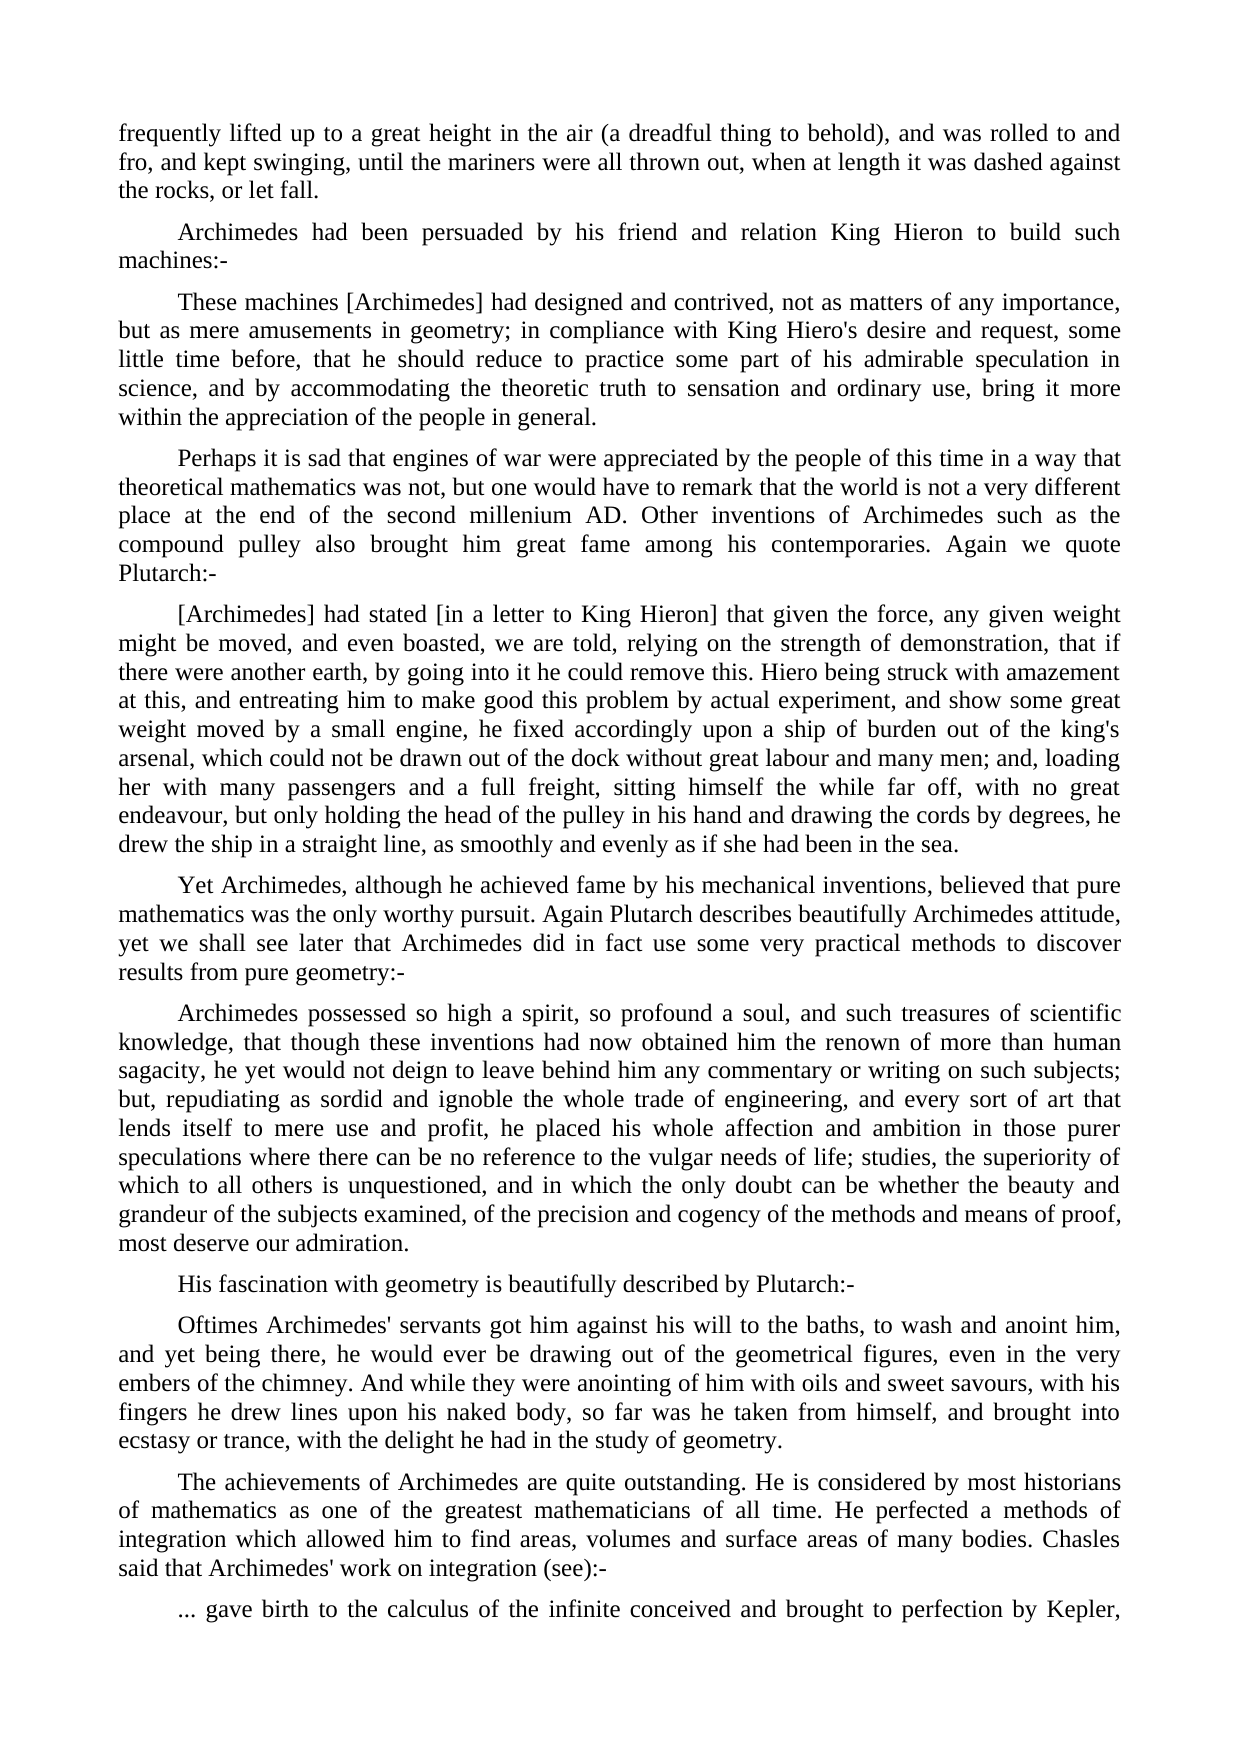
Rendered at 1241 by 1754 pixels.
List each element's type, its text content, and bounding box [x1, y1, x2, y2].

text Archimedes possessed so high a spirit, so profound a soul, and such treasures of scientific knowledge, that though these inventions had now obtained him the renown of more than human sagacity, he yet would not deign to leave behind him any commentary or writing on such subjects; but, repudiating as sordid and ignoble the whole trade of engineering, and every sort of art that lends itself to mere use and profit, he placed his whole affection and ambition in those purer speculations where there can be no reference to the vulgar needs of life; studies, the superiority of which to all others is unquestioned, and in which the only doubt can be whether the beauty and grandeur of the subjects examined, of the precision and cogency of the methods and means of proof, most deserve our admiration. [118, 998, 1122, 1257]
text These machines [Archimedes] had designed and contrived, not as matters of any importance, but as mere amusements in geometry; in compliance with King Hiero's desire and request, some little time before, that he should reduce to practice some part of his admirable speculation in science, and by accommodating the theoretic truth to sensation and ordinary use, bring it more within the appreciation of the people in general. [118, 287, 1122, 431]
text Yet Archimedes, although he achieved fame by his mechanical inventions, believed that pure mathematics was the only worthy pursuit. Again Plutarch describes beautifully Archimedes attitude, yet we shall see later that Archimedes did in fact use some very practical methods to discover results from pure geometry:- [118, 871, 1122, 986]
text His fascination with geometry is beautifully described by Plutarch:- [118, 1269, 1122, 1298]
text Perhaps it is sad that engines of war were appreciated by the people of this time in a way that theoretical mathematics was not, but one would have to remark that the world is not a very different place at the end of the second millenium AD. Other inventions of Archimedes such as the compound pulley also brought him great fame among his contemporaries. Again we quote Plutarch:- [118, 443, 1122, 587]
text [118, 118, 1122, 204]
text The achievements of Archimedes are quite outstanding. He is considered by most historians of mathematics as one of the greatest mathematicians of all time. He perfected a methods of integration which allowed him to find areas, volumes and surface areas of many bodies. Chasles said that Archimedes' work on integration (see):- [118, 1467, 1122, 1582]
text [118, 1594, 1122, 1623]
text Archimedes had been persuaded by his friend and relation King Hieron to build such machines:- [118, 217, 1122, 274]
text Oftimes Archimedes' servants got him against his will to the baths, to wash and anoint him, and yet being there, he would ever be drawing out of the geometrical figures, even in the very embers of the chimney. And while they were anointing of him with oils and sweet savours, with his fingers he drew lines upon his naked body, so far was he taken from himself, and brought into ecstasy or trance, with the delight he had in the study of geometry. [118, 1311, 1122, 1454]
text [Archimedes] had stated [in a letter to King Hieron] that given the force, any given weight might be moved, and even boasted, we are told, relying on the strength of demonstration, that if there were another earth, by going into it he could remove this. Hiero being struck with amazement at this, and entreating him to make good this problem by actual experiment, and show some great weight moved by a small engine, he fixed accordingly upon a ship of burden out of the king's arsenal, which could not be drawn out of the dock without great labour and many men; and, loading her with many passengers and a full freight, sitting himself the while far off, with no great endeavour, but only holding the head of the pulley in his hand and drawing the cords by degrees, he drew the ship in a straight line, as smoothly and evenly as if she had been in the sea. [118, 599, 1122, 858]
